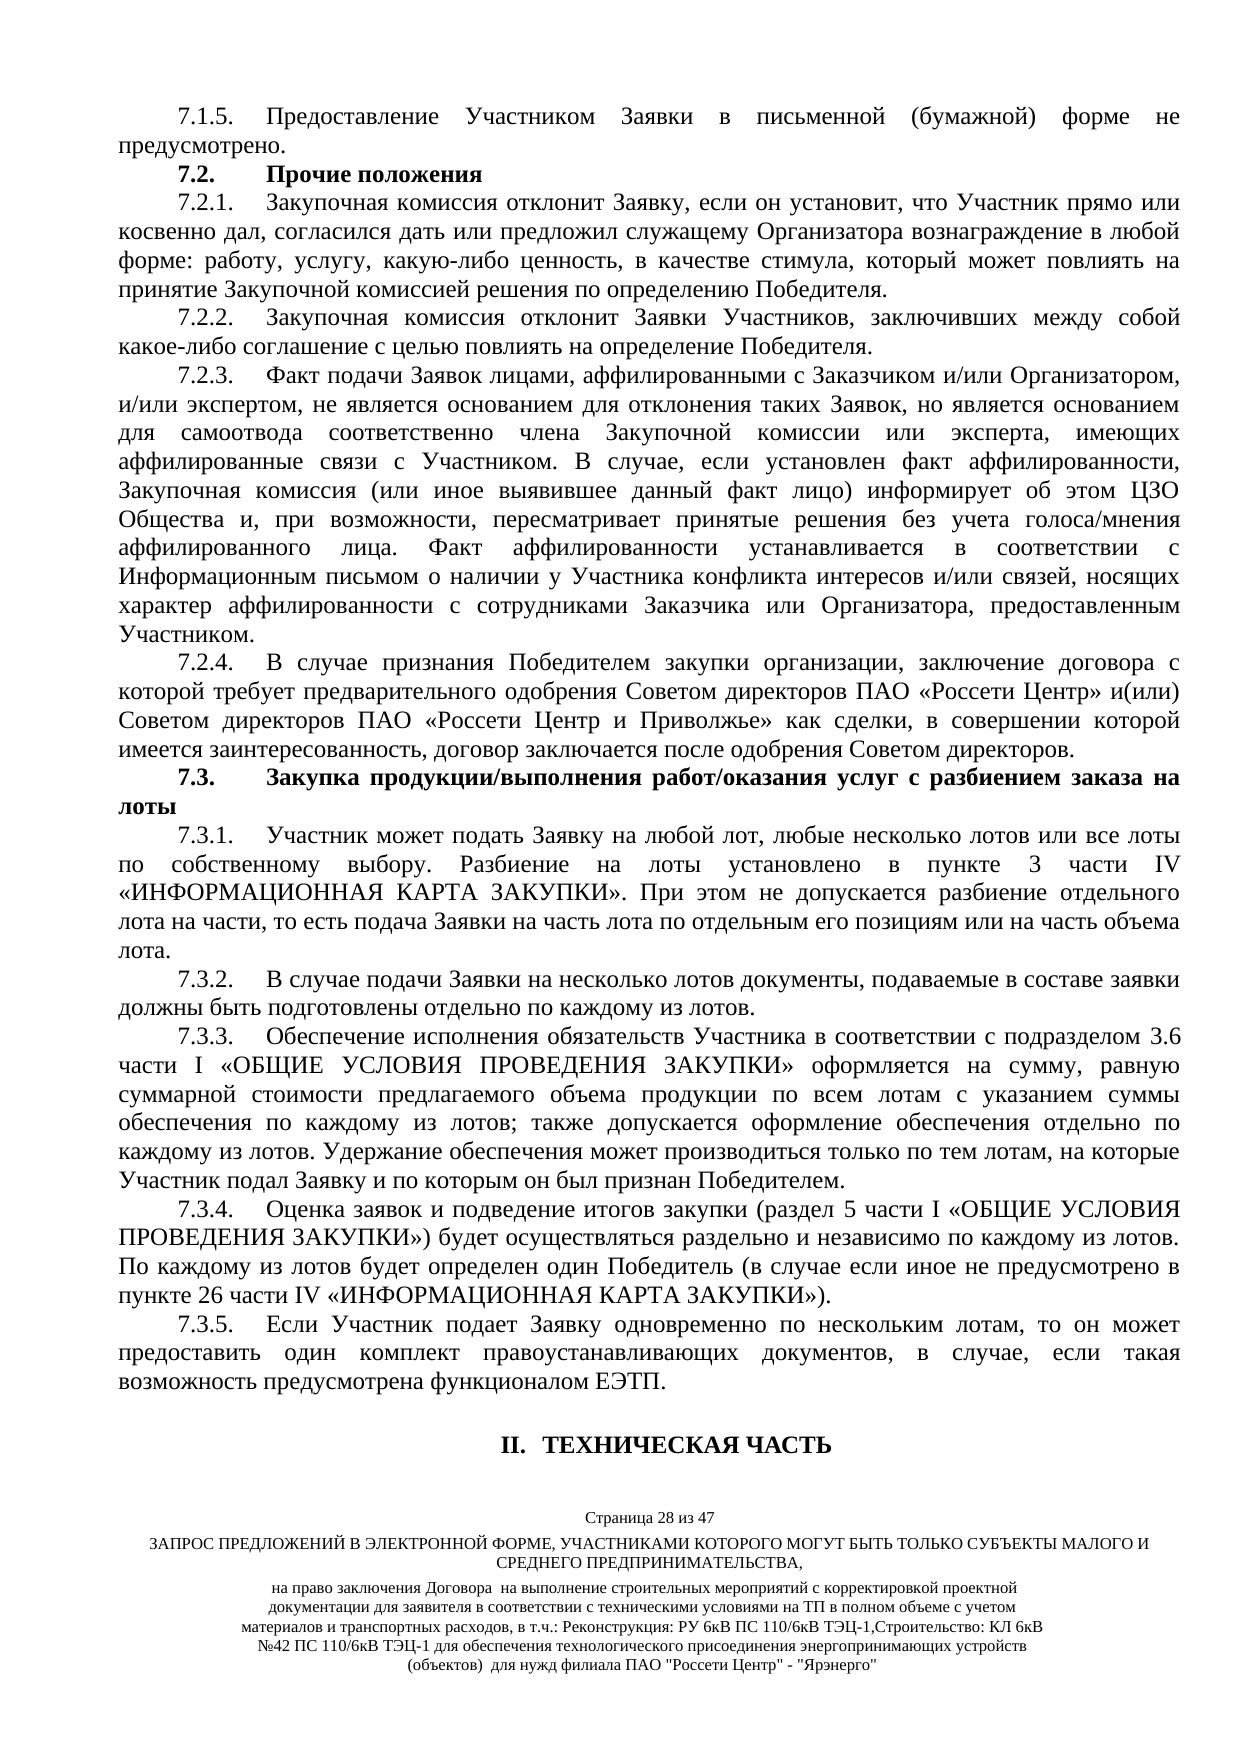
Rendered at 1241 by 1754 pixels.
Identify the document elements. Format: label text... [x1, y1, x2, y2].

subtitle Закупочная комиссия отклонит Заявку, если он установит, что Участник прямо или косвенно дал, согласился дать или предложил служащему Организатора вознаграждение в любой форме: работу, услугу, какую-либо ценность, в качестве стимула, который может повлиять на принятие Закупочной комиссией решения по определению Победителя. [118, 187, 1181, 302]
subtitle Закупка продукции/выполнения работ/оказания услуг с разбиением заказа на лоты [118, 762, 1181, 820]
subtitle Участник может подать Заявку на любой лот, любые несколько лотов или все лоты по собственному выбору. Разбиение на лоты установлено в пункте 3 части IV «ИНФОРМАЦИОННАЯ КАРТА ЗАКУПКИ». При этом не допускается разбиение отдельного лота на части, то есть подача Заявки на часть лота по отдельным его позициям или на часть объема лота. [118, 820, 1181, 964]
subtitle ТЕХНИЧЕСКАЯ ЧАСТЬ [118, 1430, 1181, 1459]
subtitle Обеспечение исполнения обязательств Участника в соответствии с подразделом 3.6 части I «ОБЩИЕ УСЛОВИЯ ПРОВЕДЕНИЯ ЗАКУПКИ» оформляется на сумму, равную суммарной стоимости предлагаемого объема продукции по всем лотам с указанием суммы обеспечения по каждому из лотов; также допускается оформление обеспечения отдельно по каждому из лотов. Удержание обеспечения может производиться только по тем лотам, на которые Участник подал Заявку и по которым он был признан Победителем. [118, 1021, 1181, 1194]
subtitle Предоставление Участником Заявки в письменной (бумажной) форме не предусмотрено. [118, 101, 1181, 159]
subtitle Если Участник подает Заявку одновременно по нескольким лотам, то он может предоставить один комплект правоустанавливающих документов, в случае, если такая возможность предусмотрена функционалом ЕЭТП. [118, 1309, 1181, 1395]
subtitle В случае признания Победителем закупки организации, заключение договора с которой требует предварительного одобрения Советом директоров ПАО «Россети Центр» и(или) Советом директоров ПАО «Россети Центр и Приволжье» как сделки, в совершении которой имеется заинтересованность, договор заключается после одобрения Советом директоров. [118, 647, 1181, 762]
subtitle Оценка заявок и подведение итогов закупки (раздел 5 части I «ОБЩИЕ УСЛОВИЯ ПРОВЕДЕНИЯ ЗАКУПКИ») будет осуществляться раздельно и независимо по каждому из лотов. По каждому из лотов будет определен один Победитель (в случае если иное не предусмотрено в пункте 26 части IV «ИНФОРМАЦИОННАЯ КАРТА ЗАКУПКИ»). [118, 1194, 1181, 1309]
subtitle Прочие положения [118, 159, 1181, 187]
subtitle В случае подачи Заявки на несколько лотов документы, подаваемые в составе заявки должны быть подготовлены отдельно по каждому из лотов. [118, 964, 1181, 1021]
subtitle Факт подачи Заявок лицами, аффилированными с Заказчиком и/или Организатором, и/или экспертом, не является основанием для отклонения таких Заявок, но является основанием для самоотвода соответственно члена Закупочной комиссии или эксперта, имеющих аффилированные связи с Участником. В случае, если установлен факт аффилированности, Закупочная комиссия (или иное выявившее данный факт лицо) информирует об этом ЦЗО Общества и, при возможности, пересматривает принятые решения без учета голоса/мнения аффилированного лица. Факт аффилированности устанавливается в соответствии с Информационным письмом о наличии у Участника конфликта интересов и/или связей, носящих характер аффилированности с сотрудниками Заказчика или Организатора, предоставленным Участником. [118, 360, 1181, 647]
subtitle Закупочная комиссия отклонит Заявки Участников, заключивших между собой какое-либо соглашение с целью повлиять на определение Победителя. [118, 302, 1181, 360]
